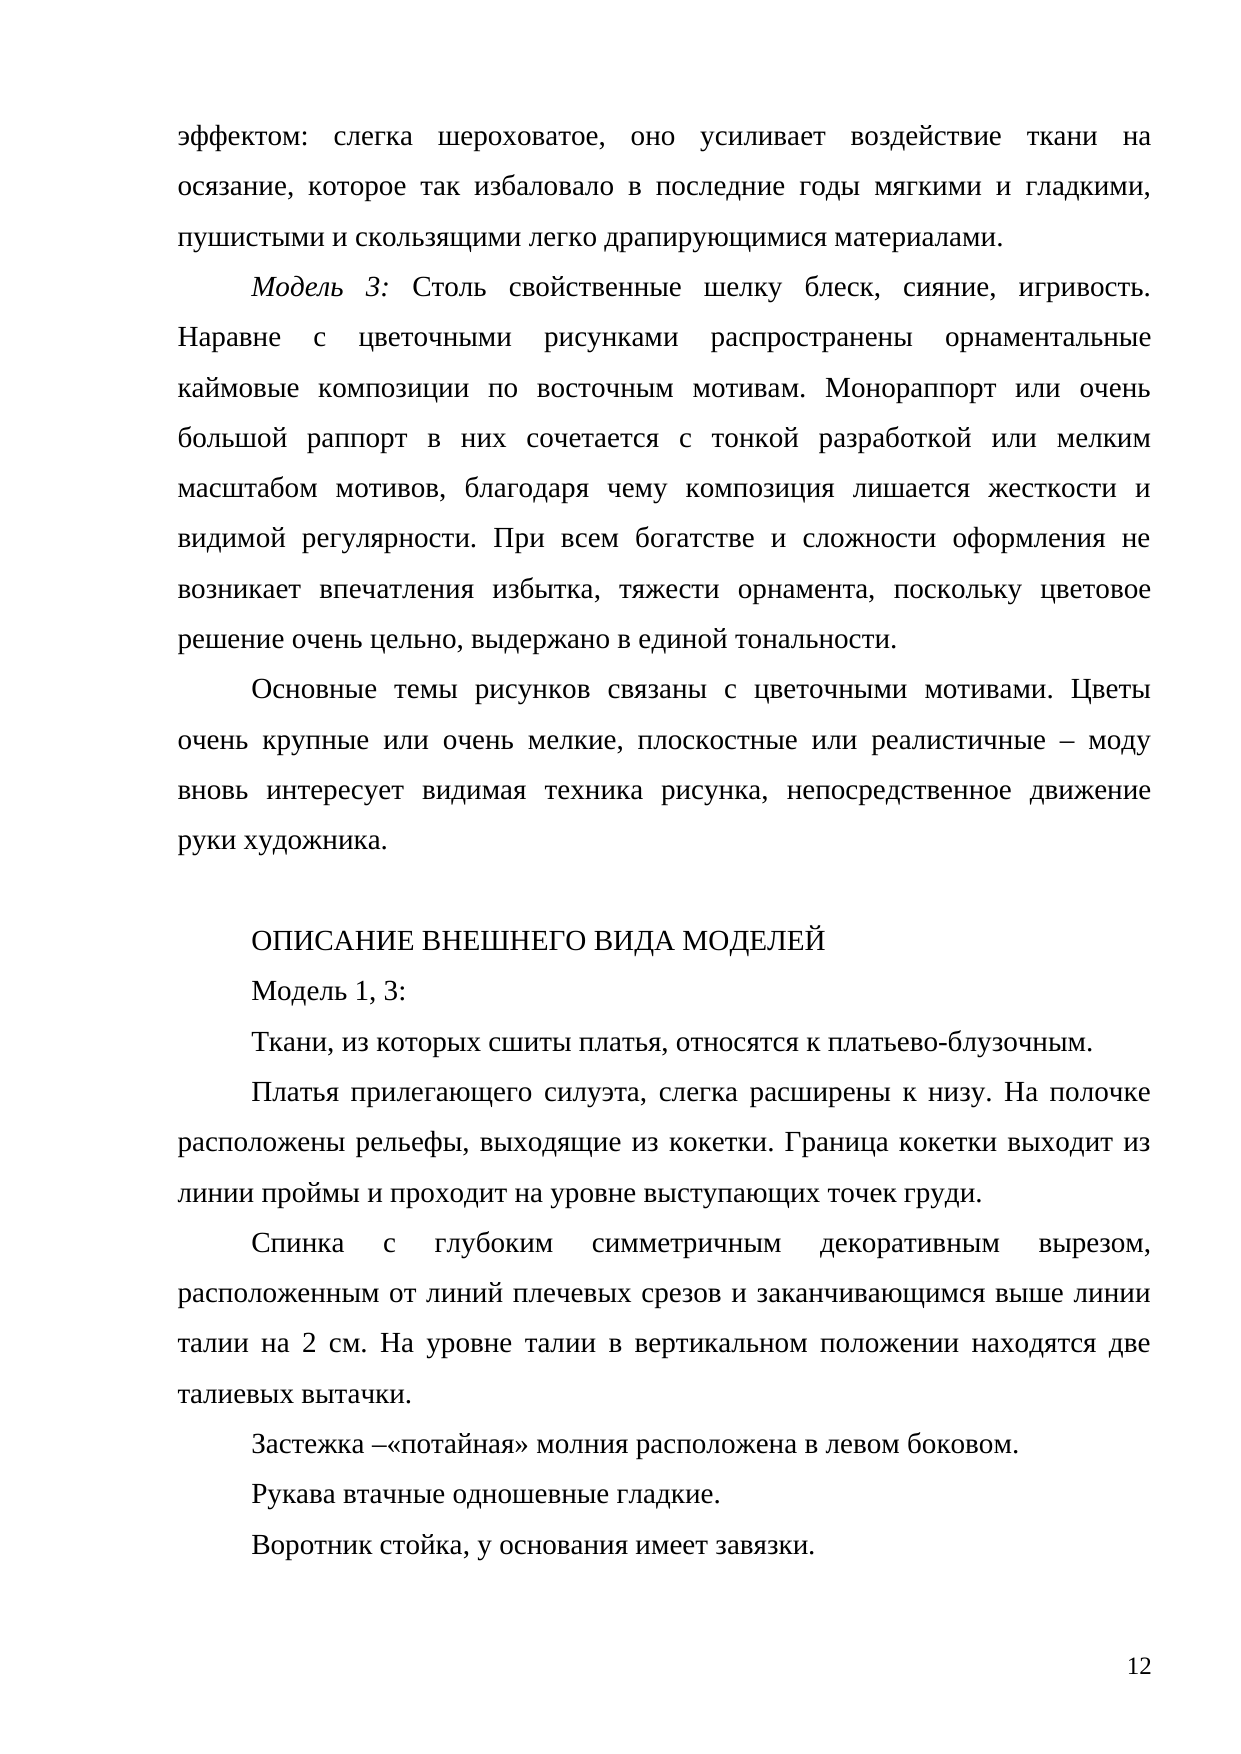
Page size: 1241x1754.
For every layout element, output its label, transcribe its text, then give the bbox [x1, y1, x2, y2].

text Основные темы рисунков связаны с цветочными мотивами. Цветы очень крупные или очень мелкие, плоскостные или реалистичные – моду вновь интересует видимая техника рисунка, непосредственное движение руки художника. [177, 672, 1152, 856]
text Рукава втачные одношевные гладкие. [177, 1477, 1152, 1510]
text Модель 1, 3: [177, 973, 1152, 1007]
text Ткани, из которых сшиты платья, относятся к платьево-блузочным. [177, 1024, 1152, 1057]
text Воротник стойка, у основания имеет завязки. [177, 1527, 1152, 1560]
text Модель 3: Столь свойственные шелку блеск, сияние, игривость. Наравне с цветочными рисунками распространены орнаментальные каймовые композиции по восточным мотивам. Монораппорт или очень большой раппорт в них сочетается с тонкой разработкой или мелким масштабом мотивов, благодаря чему композиция лишается жесткости и видимой регулярности. При всем богатстве и сложности оформления не возникает впечатления избытка, тяжести орнамента, поскольку цветовое решение очень цельно, выдержано в единой тональности. [177, 269, 1152, 655]
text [177, 118, 1152, 252]
text Платья прилегающего силуэта, слегка расширены к низу. На полочке расположены рельефы, выходящие из кокетки. Граница кокетки выходит из линии проймы и проходит на уровне выступающих точек груди. [177, 1074, 1152, 1208]
text Застежка –«потайная» молния расположена в левом боковом. [177, 1426, 1152, 1460]
text ОПИСАНИЕ ВНЕШНЕГО ВИДА МОДЕЛЕЙ [177, 923, 1152, 957]
text Спинка с глубоким симметричным декоративным вырезом, расположенным от линий плечевых срезов и заканчивающимся выше линии талии на . На уровне талии в вертикальном положении находятся две талиевых вытачки. [177, 1225, 1152, 1409]
